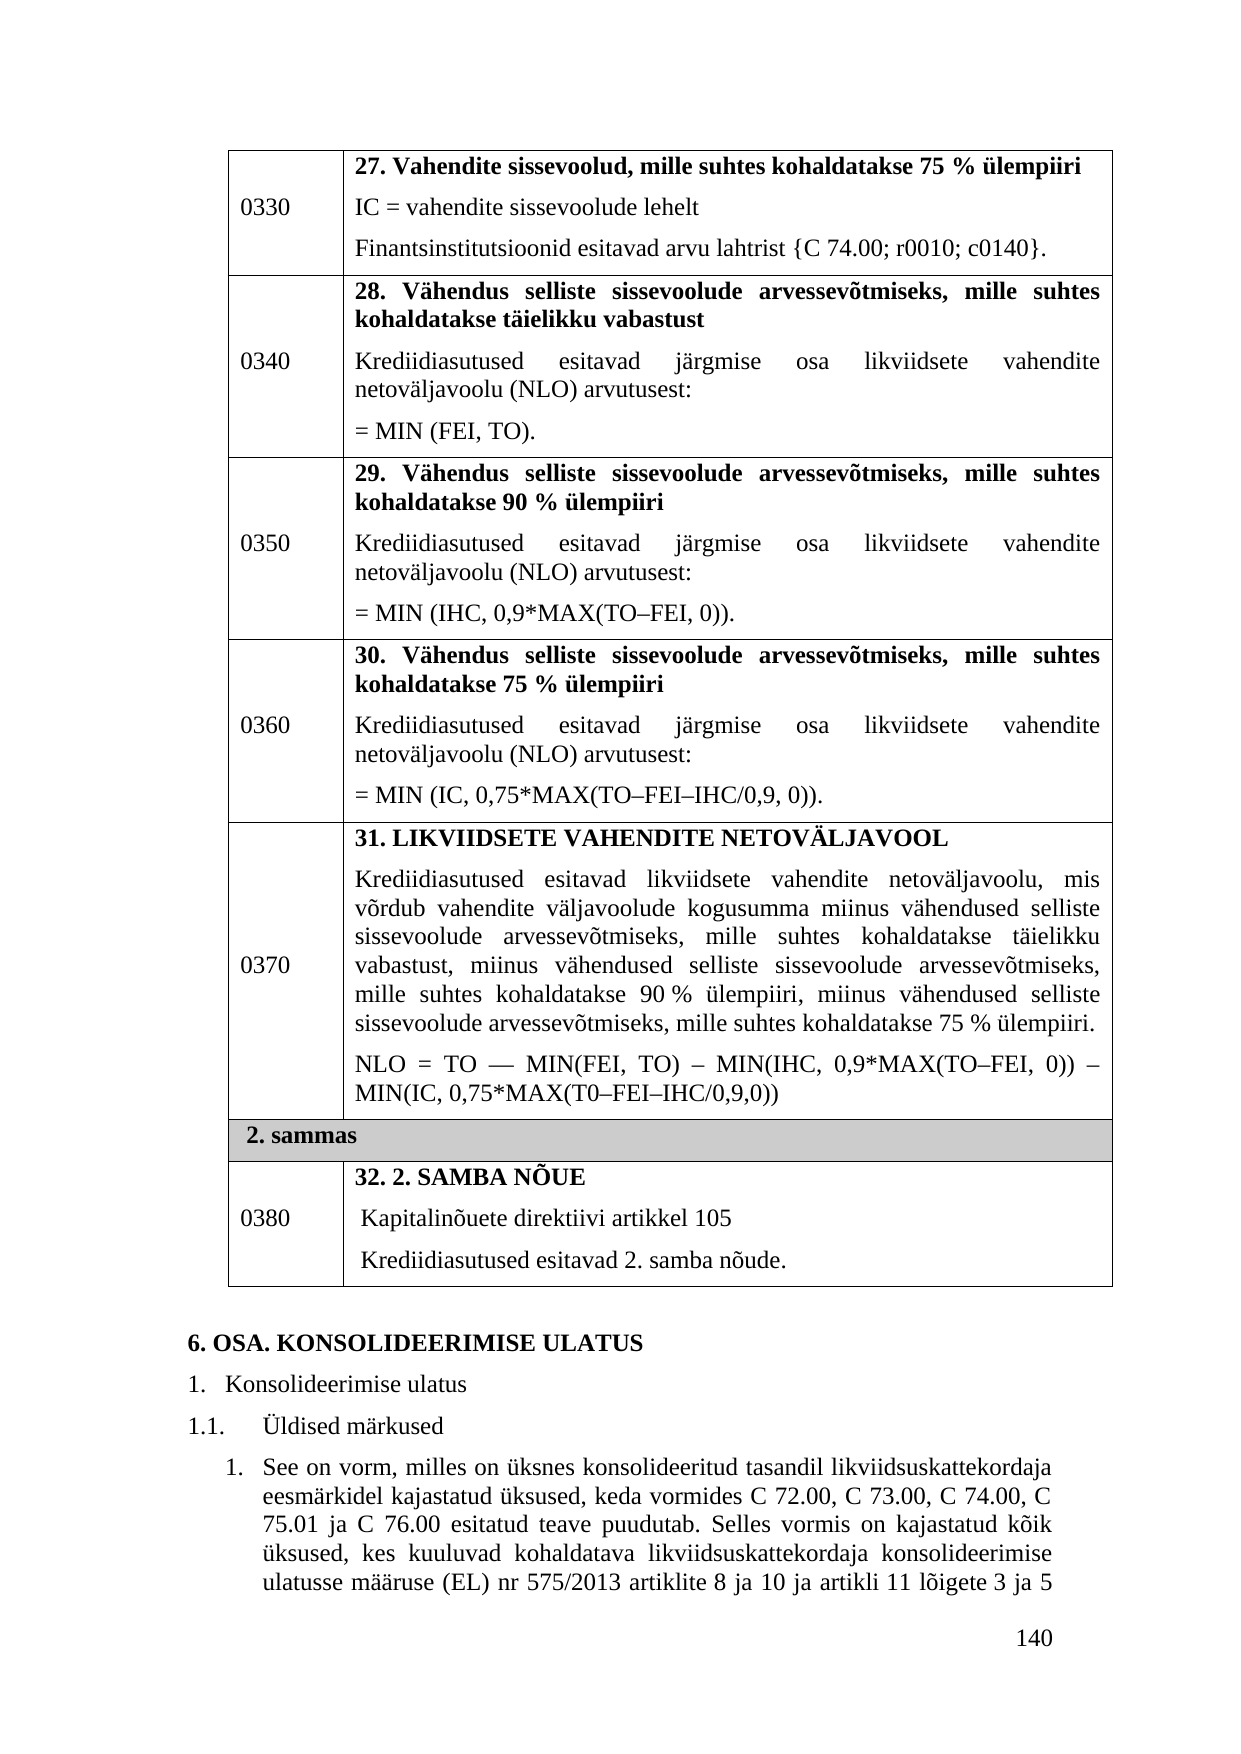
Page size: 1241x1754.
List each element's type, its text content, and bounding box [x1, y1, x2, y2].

text 1. Konsolideerimise ulatus [187, 1369, 1053, 1398]
table_cell 29. Vähendus selliste sissevoolude arvessevõtmiseks, mille suhtes kohaldatakse 90 % ülempiiri Krediidiasutused esitavad järgmise osa likviidsete vahendite netoväljavoolu (NLO) arvutusest: = MIN (IHC, 0,9*MAX(TO–FEI, 0)). [344, 458, 1112, 639]
table_cell 0370 [229, 823, 343, 1119]
table_cell 30. Vähendus selliste sissevoolude arvessevõtmiseks, mille suhtes kohaldatakse 75 % ülempiiri Krediidiasutused esitavad järgmise osa likviidsete vahendite netoväljavoolu (NLO) arvutusest: = MIN (IC, 0,75*MAX(TO–FEI–IHC/0,9, 0)). [344, 640, 1112, 822]
table_cell 2. sammas [229, 1120, 1112, 1161]
text 6. OSA. KONSOLIDEERIMISE ULATUS [187, 1328, 1053, 1357]
table_cell 0330 [229, 151, 343, 275]
table_cell 0350 [229, 458, 343, 639]
table_cell 28. Vähendus selliste sissevoolude arvessevõtmiseks, mille suhtes kohaldatakse täielikku vabastust Krediidiasutused esitavad järgmise osa likviidsete vahendite netoväljavoolu (NLO) arvutusest: = MIN (FEI, TO). [344, 276, 1112, 457]
table_cell 27. Vahendite sissevoolud, mille suhtes kohaldatakse 75 % ülempiiri IC = vahendite sissevoolude lehelt Finantsinstitutsioonid esitavad arvu lahtrist {C 74.00; r0010; c0140}. [344, 151, 1112, 275]
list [225, 1452, 1053, 1596]
table_cell 0340 [229, 276, 343, 457]
table_cell 0380 [229, 1162, 343, 1286]
text 1.1. Üldised märkused [187, 1411, 1053, 1439]
table_cell 31. LIKVIIDSETE VAHENDITE NETOVÄLJAVOOL Krediidiasutused esitavad likviidsete vahendite netoväljavoolu, mis võrdub vahendite väljavoolude kogusumma miinus vähendused selliste sissevoolude arvessevõtmiseks, mille suhtes kohaldatakse täielikku vabastust, miinus vähendused selliste sissevoolude arvessevõtmiseks, mille suhtes kohaldatakse 90 % ülempiiri, miinus vähendused selliste sissevoolude arvessevõtmiseks, mille suhtes kohaldatakse 75 % ülempiiri. NLO = TO — MIN(FEI, TO) – MIN(IHC, 0,9*MAX(TO–FEI, 0)) – MIN(IC, 0,75*MAX(T0–FEI–IHC/0,9,0)) [344, 823, 1112, 1119]
table_cell 32. 2. SAMBA NÕUE Kapitalinõuete direktiivi artikkel 105 Krediidiasutused esitavad 2. samba nõude. [344, 1162, 1112, 1286]
table_cell 0360 [229, 640, 343, 822]
